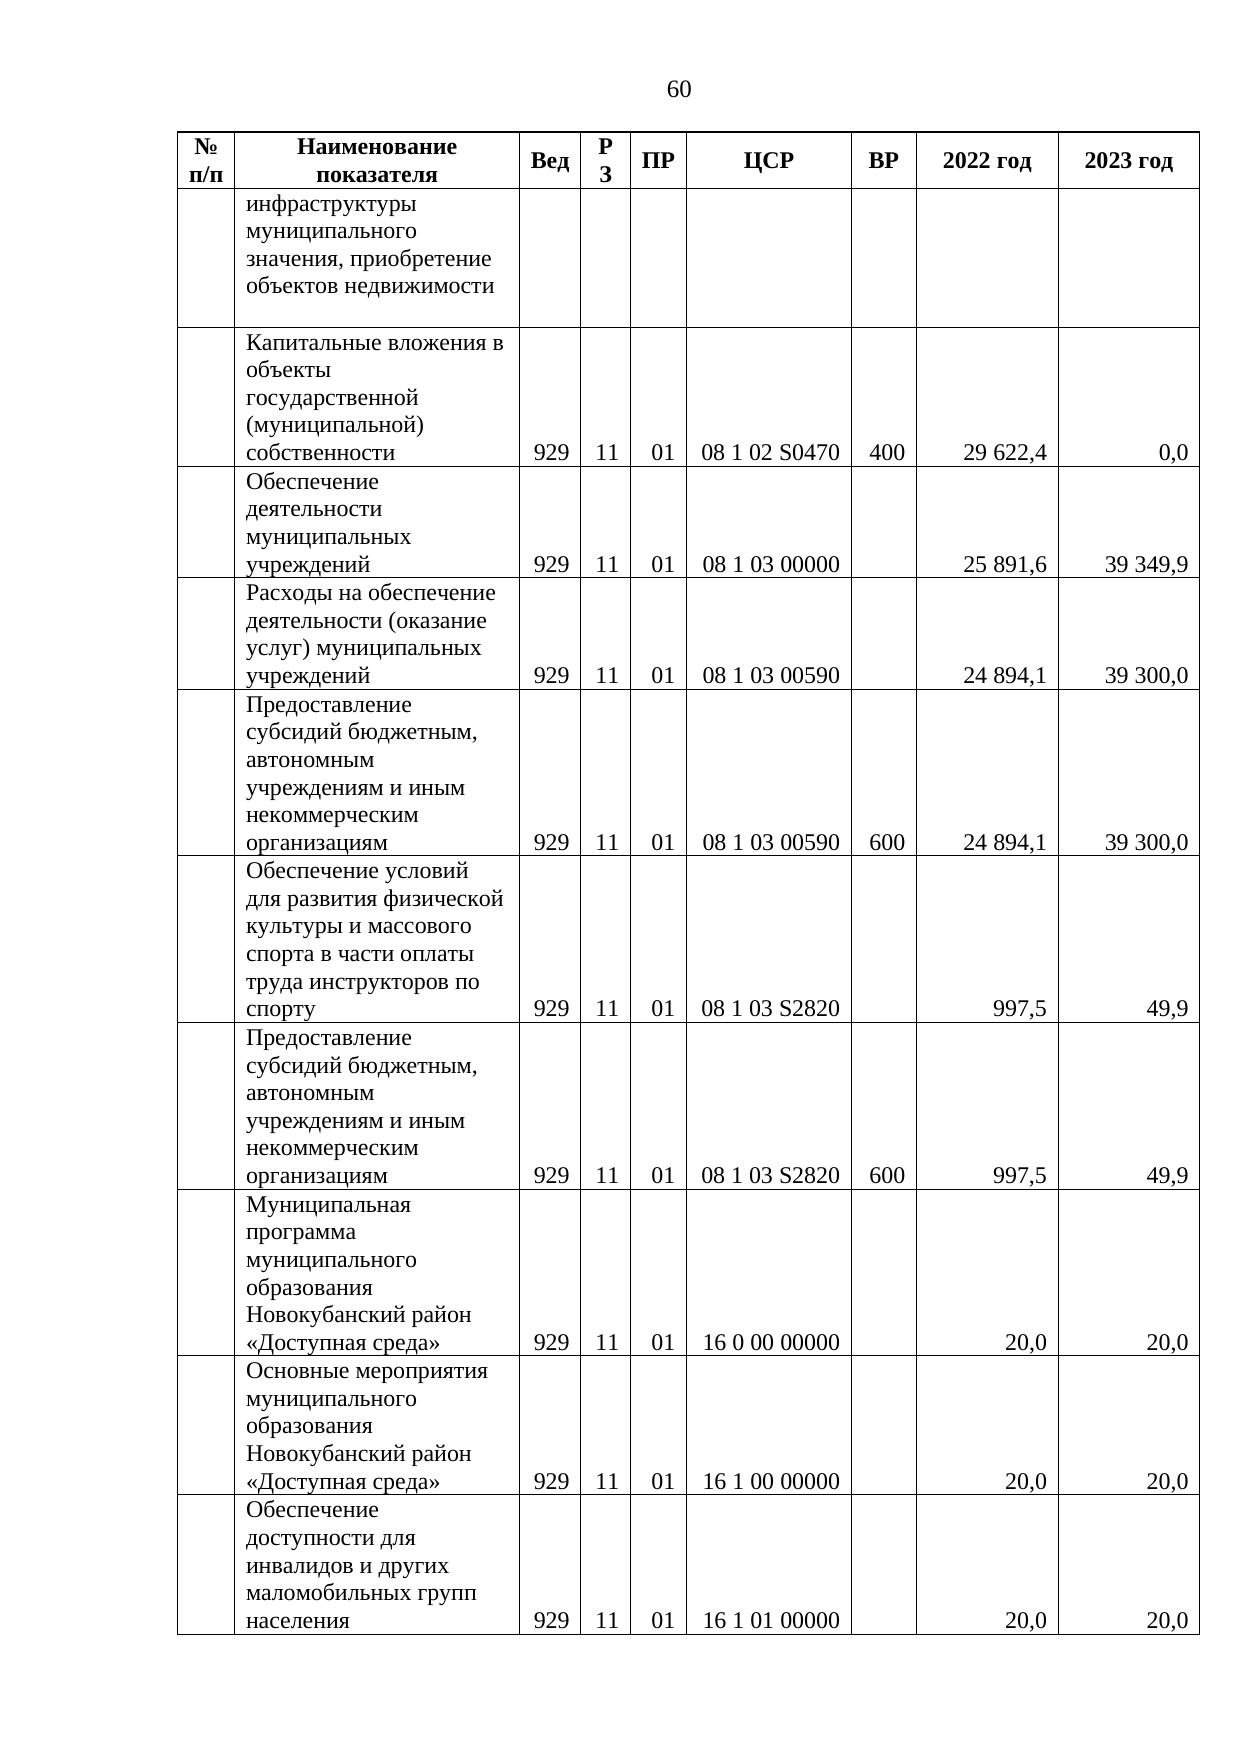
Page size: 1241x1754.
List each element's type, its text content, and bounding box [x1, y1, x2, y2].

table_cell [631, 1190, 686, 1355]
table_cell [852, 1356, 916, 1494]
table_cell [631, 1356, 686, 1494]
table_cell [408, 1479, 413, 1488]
table_header ВР [852, 133, 916, 188]
table_header ЦСР [687, 133, 851, 188]
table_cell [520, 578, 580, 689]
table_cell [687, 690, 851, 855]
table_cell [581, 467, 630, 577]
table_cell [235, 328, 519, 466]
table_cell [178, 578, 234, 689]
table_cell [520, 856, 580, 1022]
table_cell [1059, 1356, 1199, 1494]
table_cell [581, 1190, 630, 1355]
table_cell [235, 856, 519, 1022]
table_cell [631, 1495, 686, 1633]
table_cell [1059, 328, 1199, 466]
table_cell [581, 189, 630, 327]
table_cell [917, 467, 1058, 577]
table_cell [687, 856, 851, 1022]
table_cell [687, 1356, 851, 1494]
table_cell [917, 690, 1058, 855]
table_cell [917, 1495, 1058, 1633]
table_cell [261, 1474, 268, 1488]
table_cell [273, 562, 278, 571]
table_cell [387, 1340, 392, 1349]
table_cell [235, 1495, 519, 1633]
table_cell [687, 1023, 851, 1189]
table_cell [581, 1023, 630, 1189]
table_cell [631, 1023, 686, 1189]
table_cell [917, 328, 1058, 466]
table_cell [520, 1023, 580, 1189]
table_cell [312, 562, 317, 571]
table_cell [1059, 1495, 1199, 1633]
table_header 2022 год [917, 133, 1058, 188]
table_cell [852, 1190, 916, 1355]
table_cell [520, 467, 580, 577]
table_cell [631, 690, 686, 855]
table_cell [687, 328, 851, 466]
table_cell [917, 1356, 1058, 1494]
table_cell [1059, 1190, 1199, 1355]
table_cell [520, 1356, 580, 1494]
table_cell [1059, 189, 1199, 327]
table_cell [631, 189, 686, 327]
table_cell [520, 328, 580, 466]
table_header РЗ [581, 133, 630, 188]
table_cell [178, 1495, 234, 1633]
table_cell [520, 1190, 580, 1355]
table_header 2023 год [1059, 133, 1199, 188]
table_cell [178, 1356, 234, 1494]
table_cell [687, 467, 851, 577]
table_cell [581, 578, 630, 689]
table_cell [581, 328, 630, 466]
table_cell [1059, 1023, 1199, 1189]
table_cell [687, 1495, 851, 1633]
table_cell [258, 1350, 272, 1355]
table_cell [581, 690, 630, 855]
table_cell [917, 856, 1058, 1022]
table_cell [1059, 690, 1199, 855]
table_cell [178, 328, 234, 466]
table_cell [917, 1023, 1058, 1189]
table_header № п/п [178, 133, 234, 188]
table_header ПР [631, 133, 686, 188]
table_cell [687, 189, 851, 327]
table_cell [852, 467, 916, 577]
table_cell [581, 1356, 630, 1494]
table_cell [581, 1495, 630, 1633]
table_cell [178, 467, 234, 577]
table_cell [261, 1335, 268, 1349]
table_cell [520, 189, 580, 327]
table_header Вед [520, 133, 580, 188]
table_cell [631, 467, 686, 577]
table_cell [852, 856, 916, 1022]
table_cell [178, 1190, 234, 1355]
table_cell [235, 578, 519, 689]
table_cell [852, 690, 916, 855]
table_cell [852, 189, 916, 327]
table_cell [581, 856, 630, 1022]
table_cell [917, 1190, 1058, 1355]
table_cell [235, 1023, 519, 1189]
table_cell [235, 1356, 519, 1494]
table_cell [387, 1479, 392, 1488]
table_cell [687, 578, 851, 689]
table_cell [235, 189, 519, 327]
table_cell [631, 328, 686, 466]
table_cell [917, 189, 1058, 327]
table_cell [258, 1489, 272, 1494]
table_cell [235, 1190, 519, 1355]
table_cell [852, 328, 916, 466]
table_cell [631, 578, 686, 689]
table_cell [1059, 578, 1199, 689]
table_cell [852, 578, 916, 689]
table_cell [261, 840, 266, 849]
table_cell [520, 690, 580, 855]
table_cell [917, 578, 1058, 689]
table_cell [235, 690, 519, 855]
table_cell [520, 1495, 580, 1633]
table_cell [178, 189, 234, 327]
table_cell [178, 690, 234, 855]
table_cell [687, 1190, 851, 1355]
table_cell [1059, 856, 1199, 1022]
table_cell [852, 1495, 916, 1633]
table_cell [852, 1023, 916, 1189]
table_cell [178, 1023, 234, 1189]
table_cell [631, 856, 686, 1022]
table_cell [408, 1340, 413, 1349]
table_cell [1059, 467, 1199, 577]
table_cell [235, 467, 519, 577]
table_header Наименование показателя [235, 133, 519, 188]
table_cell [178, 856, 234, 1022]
